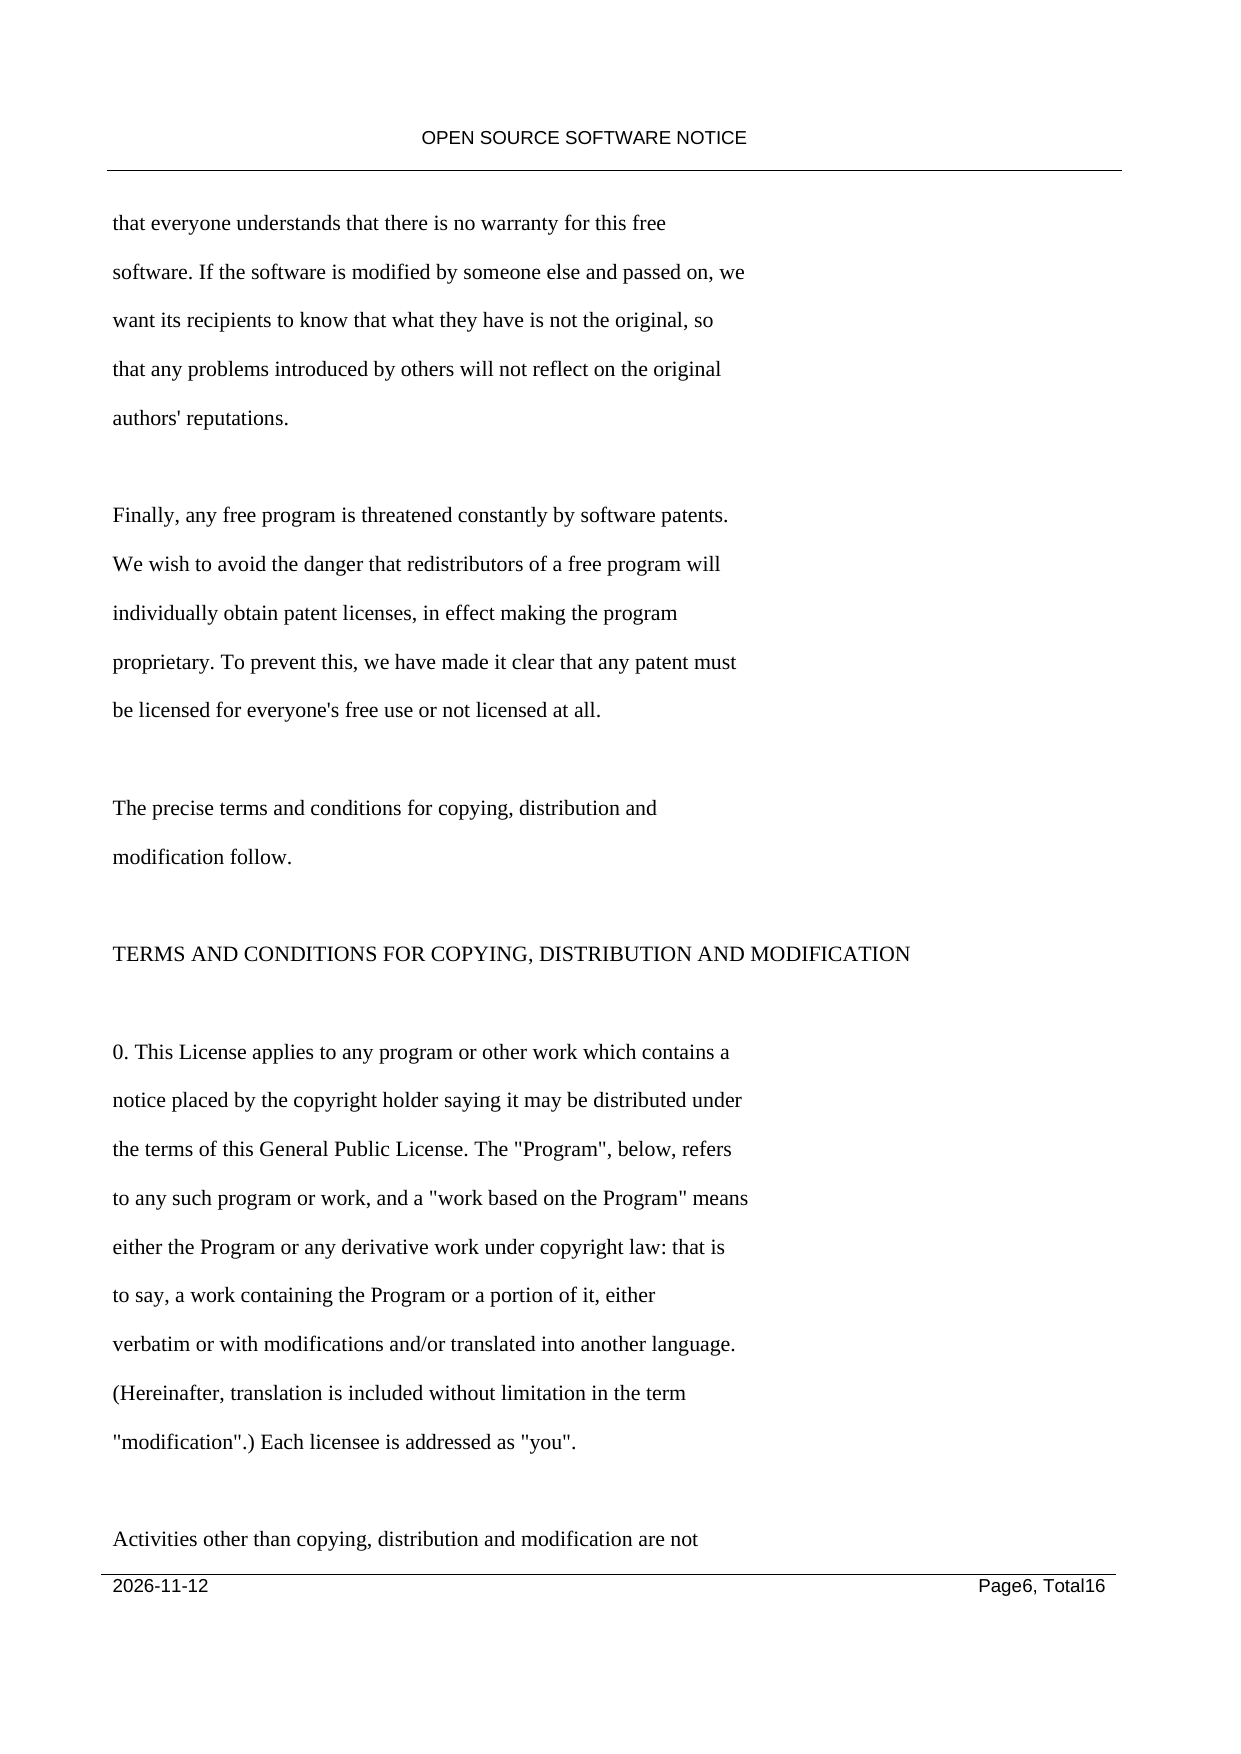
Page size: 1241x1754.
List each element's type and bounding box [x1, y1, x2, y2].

text [112, 206, 1128, 1555]
